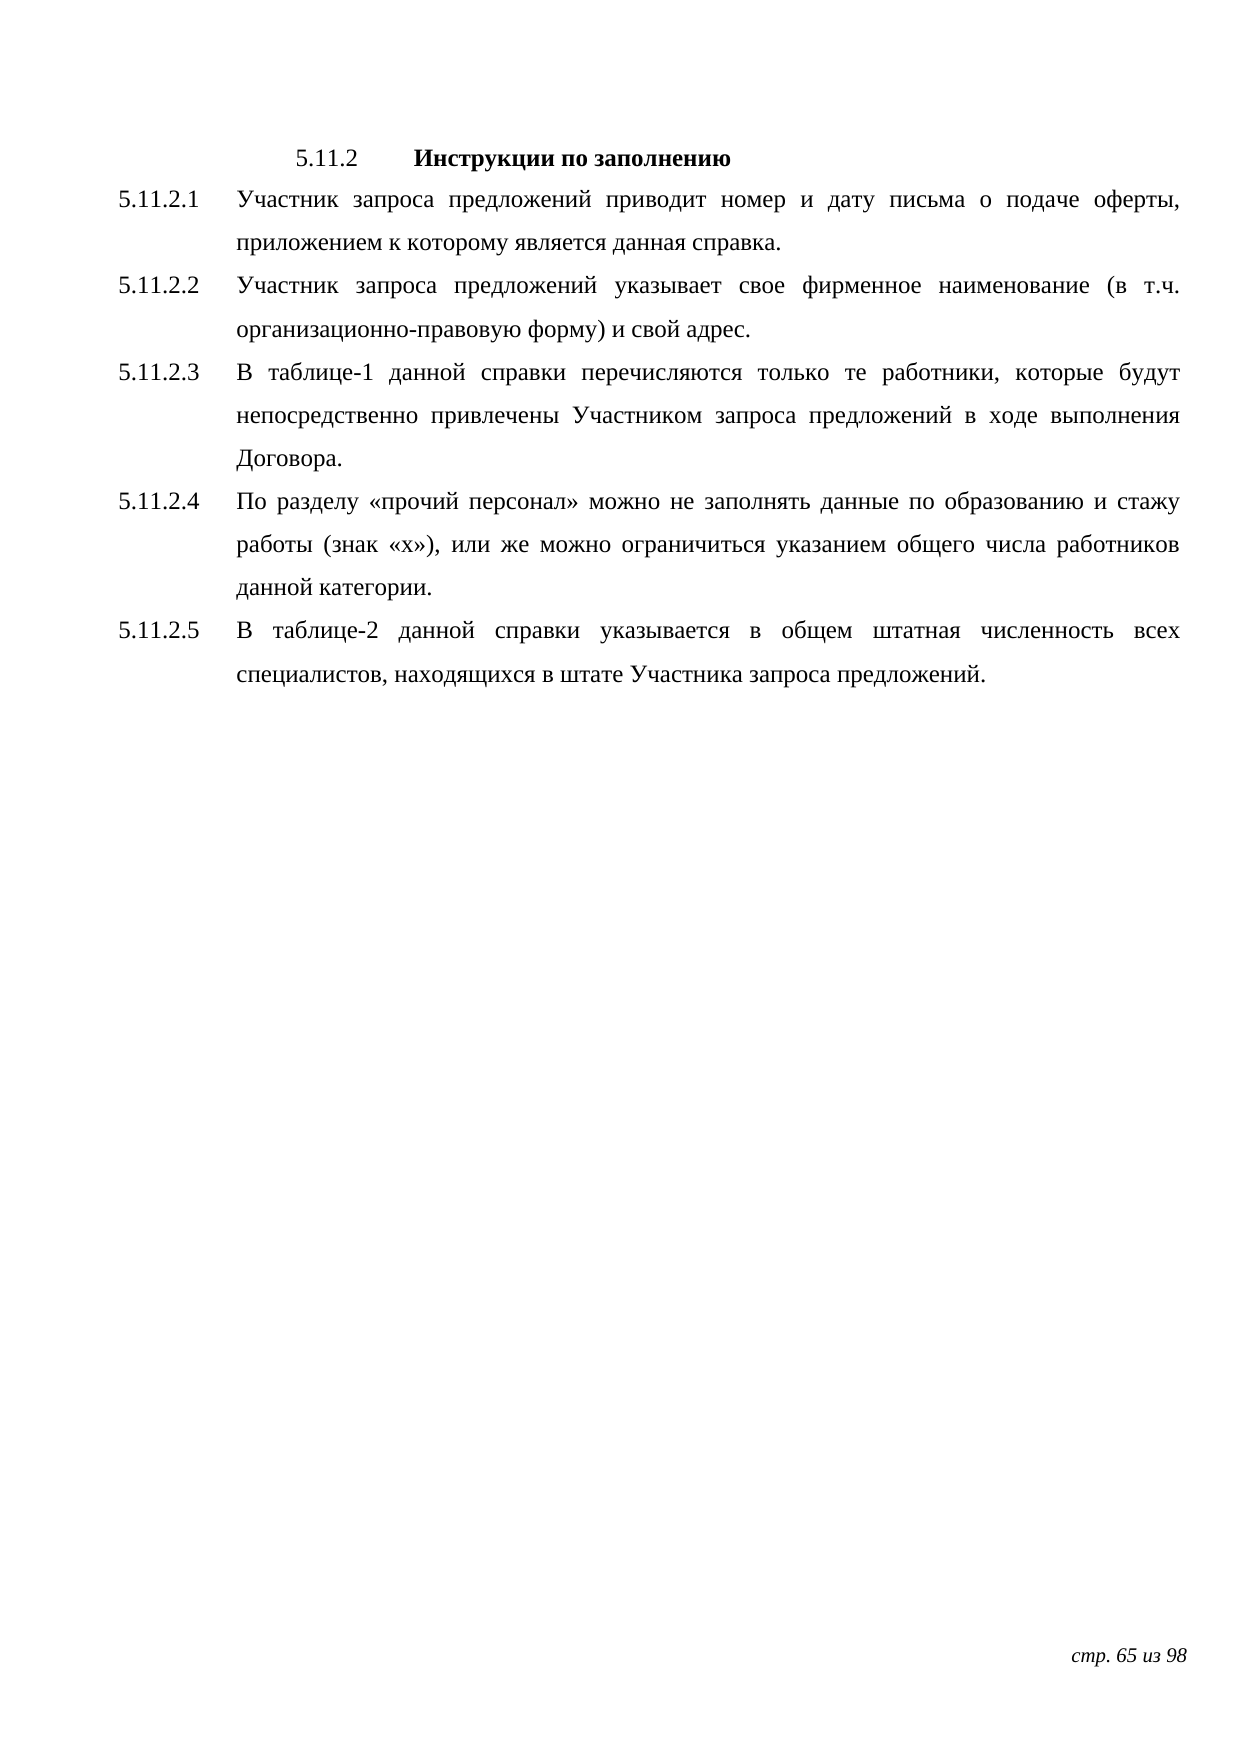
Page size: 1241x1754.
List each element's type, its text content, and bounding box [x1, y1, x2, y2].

text Инструкции по заполнению [236, 143, 1181, 172]
text В таблице-2 данной справки указывается в общем штатная численность всех специалистов, находящихся в штате Участника запроса предложений. [118, 616, 1181, 687]
text В таблице-1 данной справки перечисляются только те работники, которые будут непосредственно привлечены Участником запроса предложений в ходе выполнения Договора. [118, 357, 1181, 472]
text Участник запроса предложений указывает свое фирменное наименование (в т.ч. организационно-правовую форму) и свой адрес. [118, 271, 1181, 342]
text По разделу «прочий персонал» можно не заполнять данные по образованию и стажу работы (знак «х»), или же можно ограничиться указанием общего числа работников данной категории. [118, 486, 1181, 601]
text Участник запроса предложений приводит номер и дату письма о подаче оферты, приложением к которому является данная справка. [118, 184, 1181, 256]
